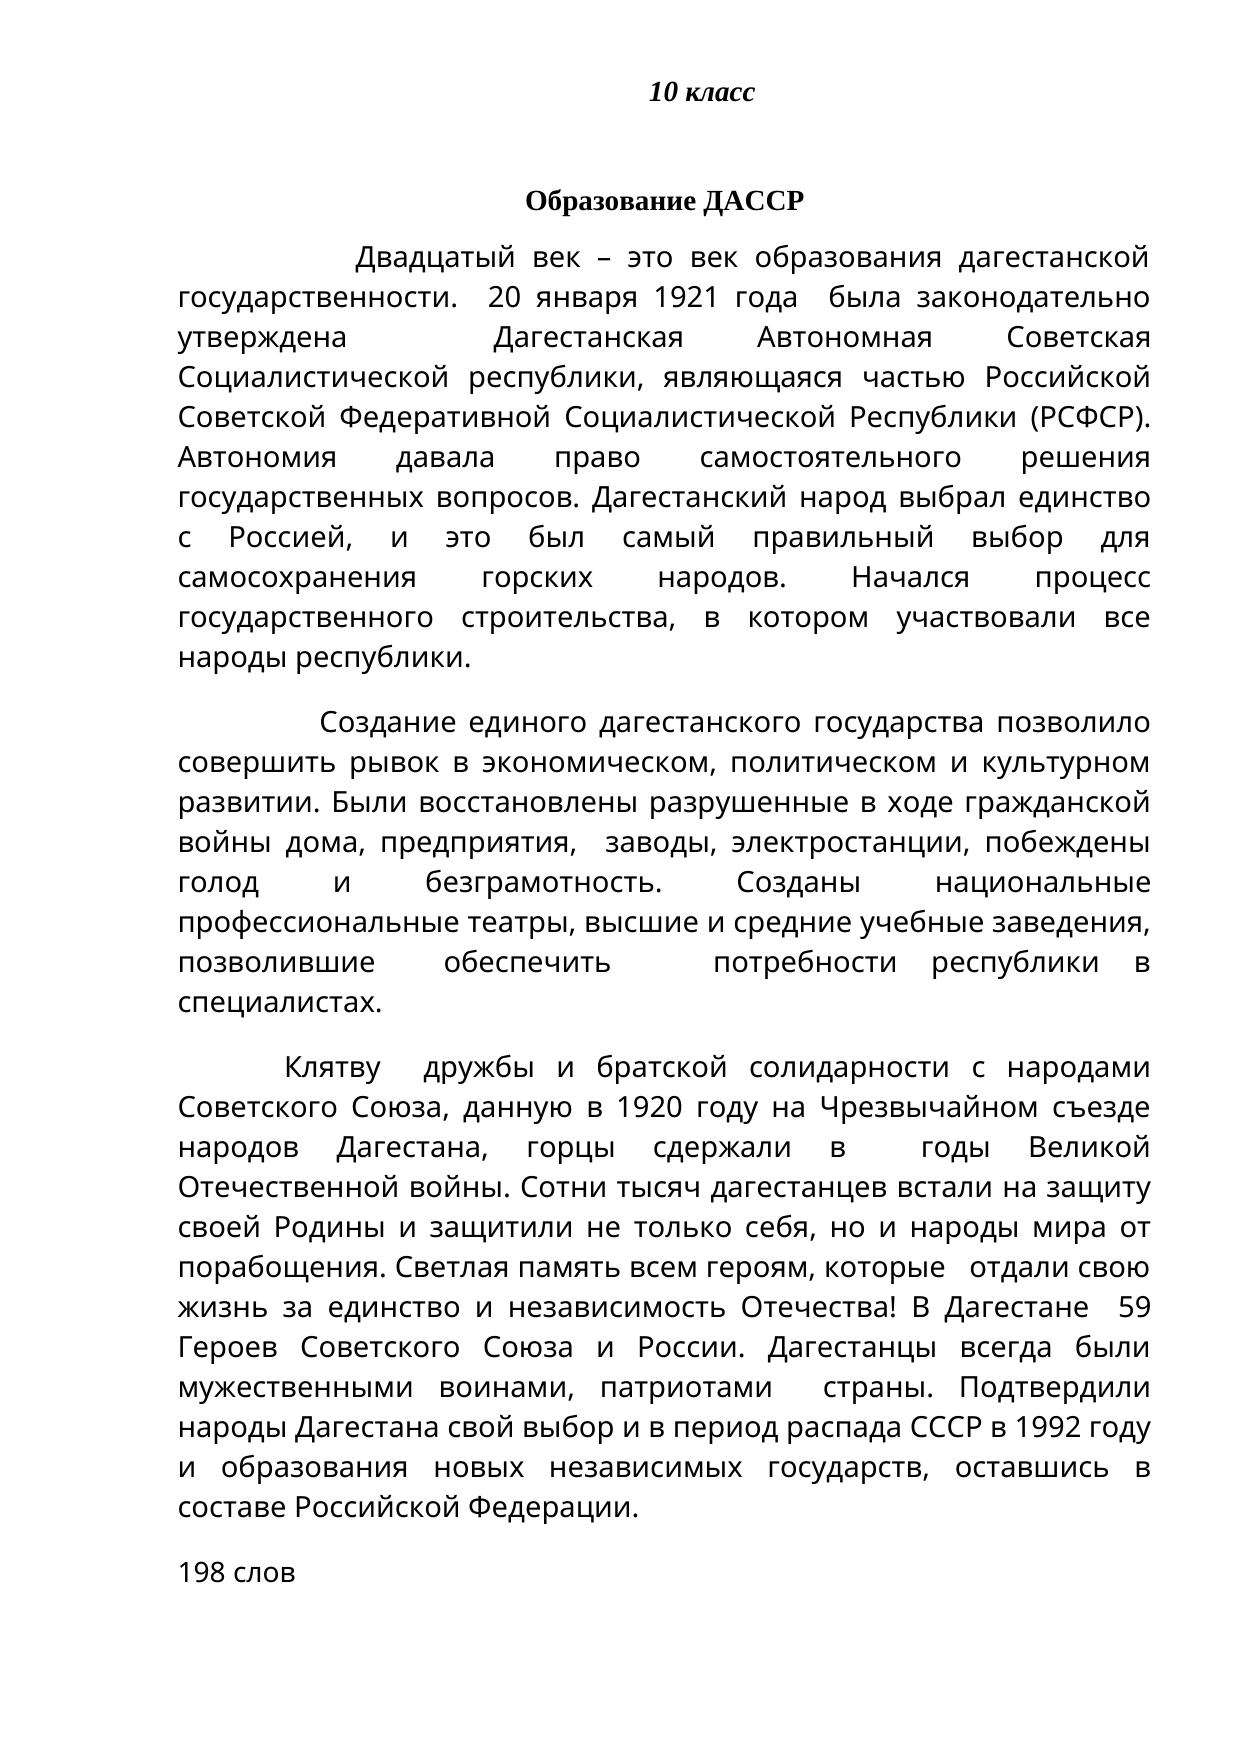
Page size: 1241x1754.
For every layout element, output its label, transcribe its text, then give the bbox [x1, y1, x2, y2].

text Образование ДАССР [177, 183, 1152, 216]
list 10 класс [252, 74, 1152, 107]
text Клятву дружбы и братской солидарности с народами Советского Союза, данную в 1920 году на Чрезвычайном съезде народов Дагестана, горцы сдержали в годы Великой Отечественной войны. Сотни тысяч дагестанцев встали на защиту своей Родины и защитили не только себя, но и народы мира от порабощения. Светлая память всем героям, которые отдали свою жизнь за единство и независимость Отечества! В Дагестане 59 Героев Советского Союза и России. Дагестанцы всегда были мужественными воинами, патриотами страны. Подтвердили народы Дагестана свой выбор и в период распада СССР в 1992 году и образования новых независимых государств, оставшись в составе Российской Федерации. [177, 1046, 1152, 1526]
text 198 слов [177, 1551, 1152, 1591]
text Двадцатый век – это век образования дагестанской государственности. 20 января 1921 года была законодательно утверждена Дагестанская Автономная Советская Социалистической республики, являющаяся частью Российской Советской Федеративной Социалистической Республики (РСФСР). Автономия давала право самостоятельного решения государственных вопросов. Дагестанский народ выбрал единство с Россией, и это был самый правильный выбор для самосохранения горских народов. Начался процесс государственного строительства, в котором участвовали все народы республики. [177, 236, 1152, 676]
text Создание единого дагестанского государства позволило совершить рывок в экономическом, политическом и культурном развитии. Были восстановлены разрушенные в ходе гражданской войны дома, предприятия, заводы, электростанции, побеждены голод и безграмотность. Созданы национальные профессиональные театры, высшие и средние учебные заведения, позволившие обеспечить потребности республики в специалистах. [177, 701, 1152, 1021]
